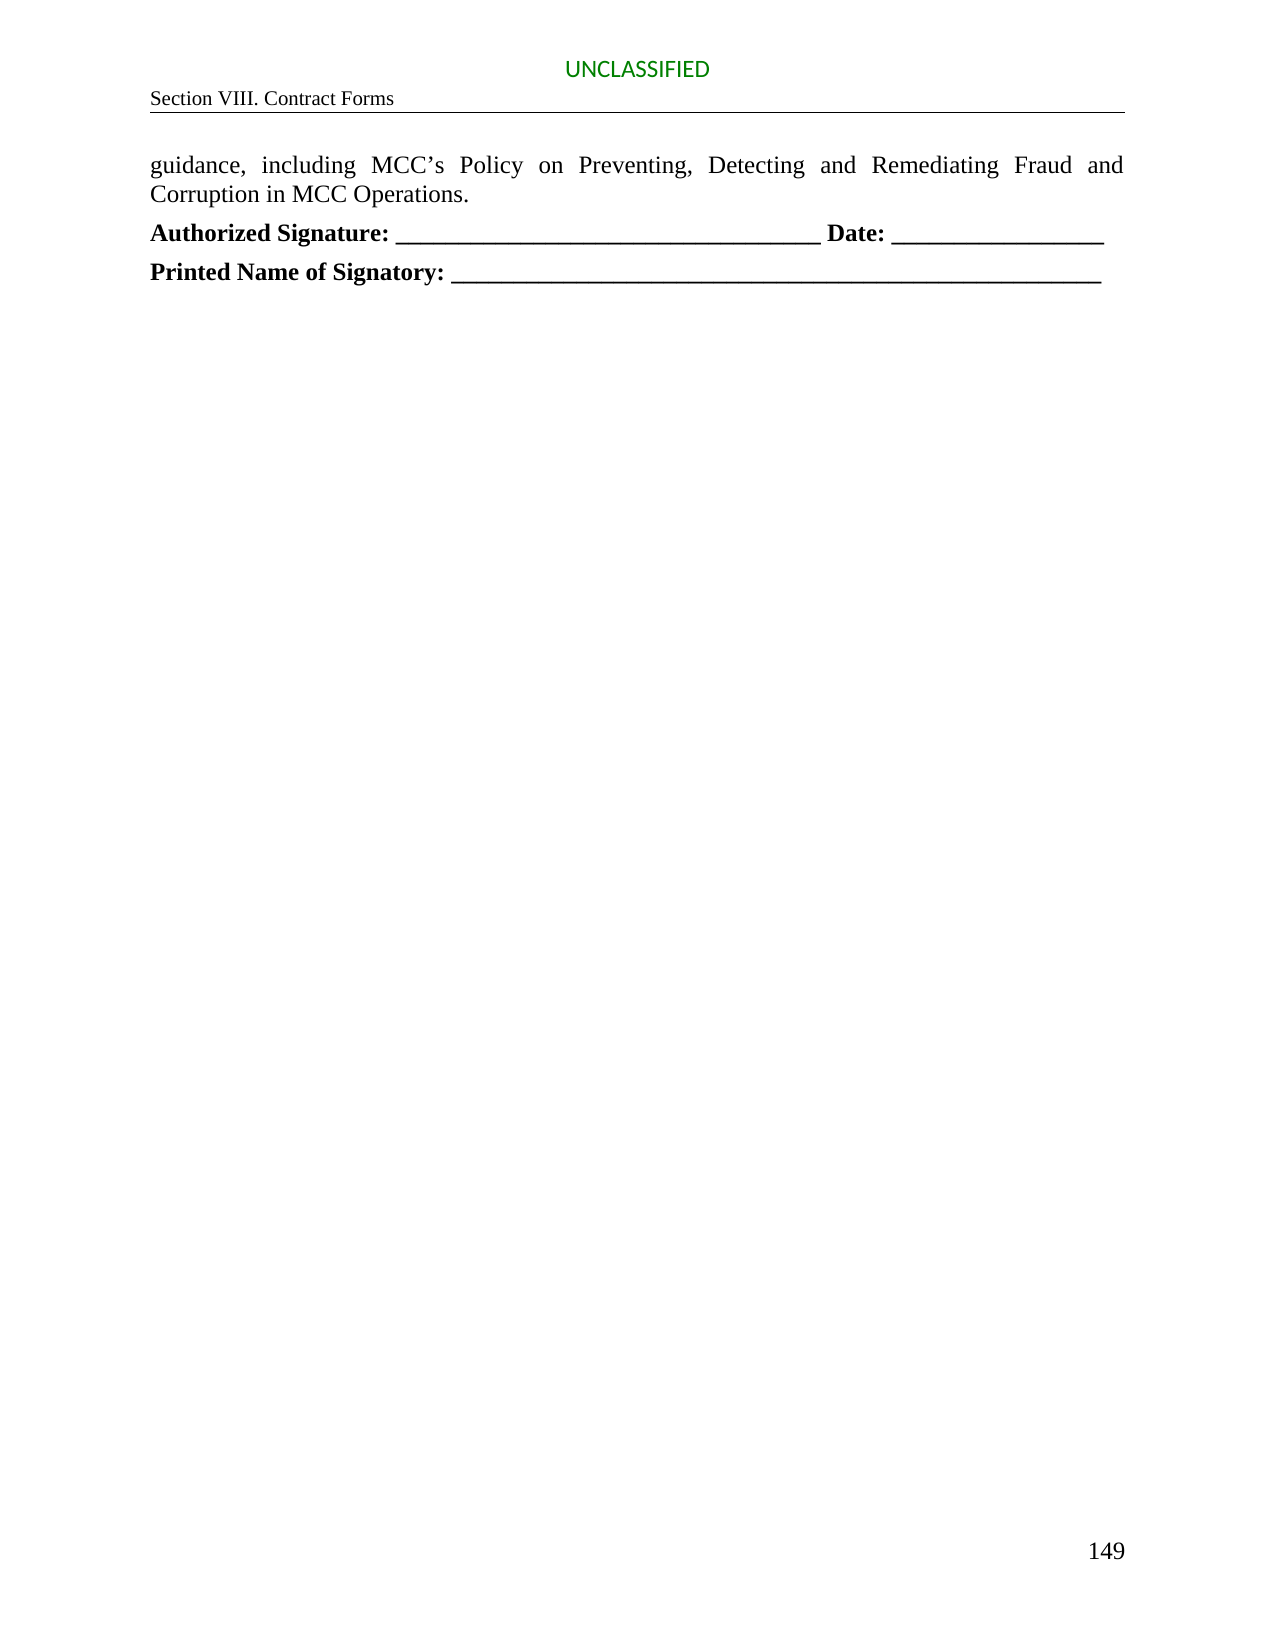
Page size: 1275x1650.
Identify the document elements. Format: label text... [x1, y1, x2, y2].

text Authorized Signature: __________________________________ Date: _________________ [150, 218, 1125, 247]
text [150, 150, 1125, 207]
text Printed Name of Signatory: ____________________________________________________ [150, 257, 1125, 286]
